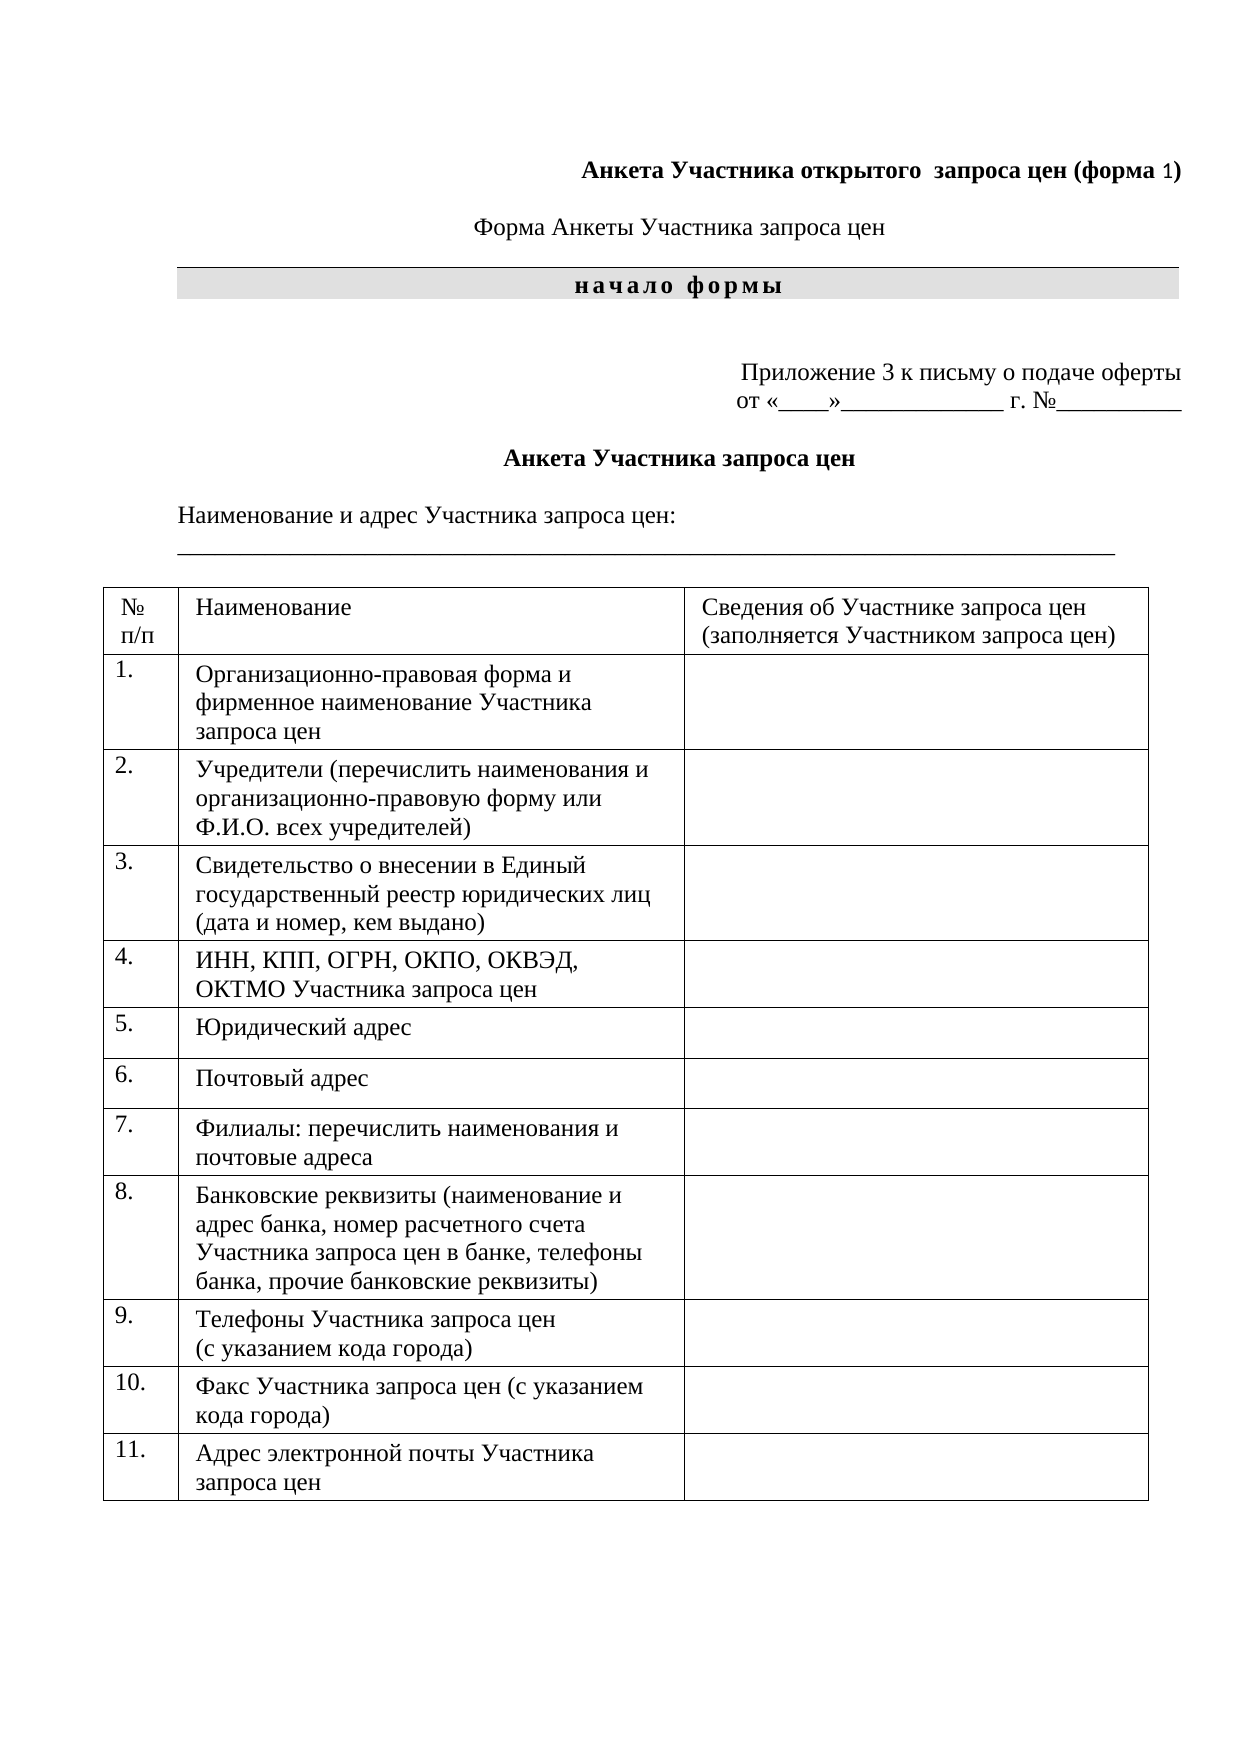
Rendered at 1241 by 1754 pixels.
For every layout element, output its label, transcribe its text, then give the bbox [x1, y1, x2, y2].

text Анкета Участника запроса цен [177, 443, 1181, 472]
table_cell [104, 1059, 178, 1108]
table_cell Телефоны Участника запроса цен (с указанием кода города) [179, 1300, 684, 1366]
table_cell Адрес электронной почты Участника запроса цен [179, 1434, 684, 1500]
table_cell [685, 1367, 1148, 1433]
table_cell [685, 1008, 1148, 1058]
table_cell [104, 1008, 178, 1058]
table_cell ИНН, КПП, ОГРН, ОКПО, ОКВЭД, ОКТМО Участника запроса цен [179, 941, 684, 1007]
table_header № п/п [104, 588, 178, 653]
table_cell [104, 941, 178, 1007]
table_cell [685, 846, 1148, 940]
table_cell [104, 1367, 178, 1433]
table_cell [685, 750, 1148, 845]
table_cell [104, 1300, 178, 1366]
table_cell [104, 1434, 178, 1500]
table_cell Почтовый адрес [179, 1059, 684, 1108]
text Наименование и адрес Участника запроса цен: ___________________________________________________________________________ [177, 500, 1181, 558]
table_cell [104, 750, 178, 845]
table_cell Факс Участника запроса цен (с указанием кода города) [179, 1367, 684, 1433]
table_cell [104, 846, 178, 940]
text Форма Анкеты Участника запроса цен [177, 212, 1181, 240]
table_cell [685, 1434, 1148, 1500]
table_cell Банковские реквизиты (наименование и адрес банка, номер расчетного счета Участника запроса цен в банке, телефоны банка, прочие банковские реквизиты) [179, 1176, 684, 1299]
table_cell [685, 1300, 1148, 1366]
table_cell [104, 1176, 178, 1299]
table_cell [685, 655, 1148, 749]
table_cell Свидетельство о внесении в Единый государственный реестр юридических лиц (дата и номер, кем выдано) [179, 846, 684, 940]
table_cell [685, 941, 1148, 1007]
table_cell [685, 1109, 1148, 1175]
text Приложение 3 к письму о подаче оферты от «____»_____________ г. №__________ [177, 357, 1181, 414]
table_cell Юридический адрес [179, 1008, 684, 1058]
text начало формы [177, 268, 1179, 299]
table_cell [104, 1109, 178, 1175]
table_cell [685, 1059, 1148, 1108]
table_cell Организационно-правовая форма и фирменное наименование Участника запроса цен [179, 655, 684, 749]
table_header Наименование [179, 588, 684, 653]
table_header Сведения об Участнике запроса цен (заполняется Участником запроса цен) [685, 588, 1148, 653]
table_cell Филиалы: перечислить наименования и почтовые адреса [179, 1109, 684, 1175]
table_cell [685, 1176, 1148, 1299]
table_cell Учредители (перечислить наименования и организационно-правовую форму или Ф.И.О. всех учредителей) [179, 750, 684, 845]
table_cell [104, 655, 178, 749]
